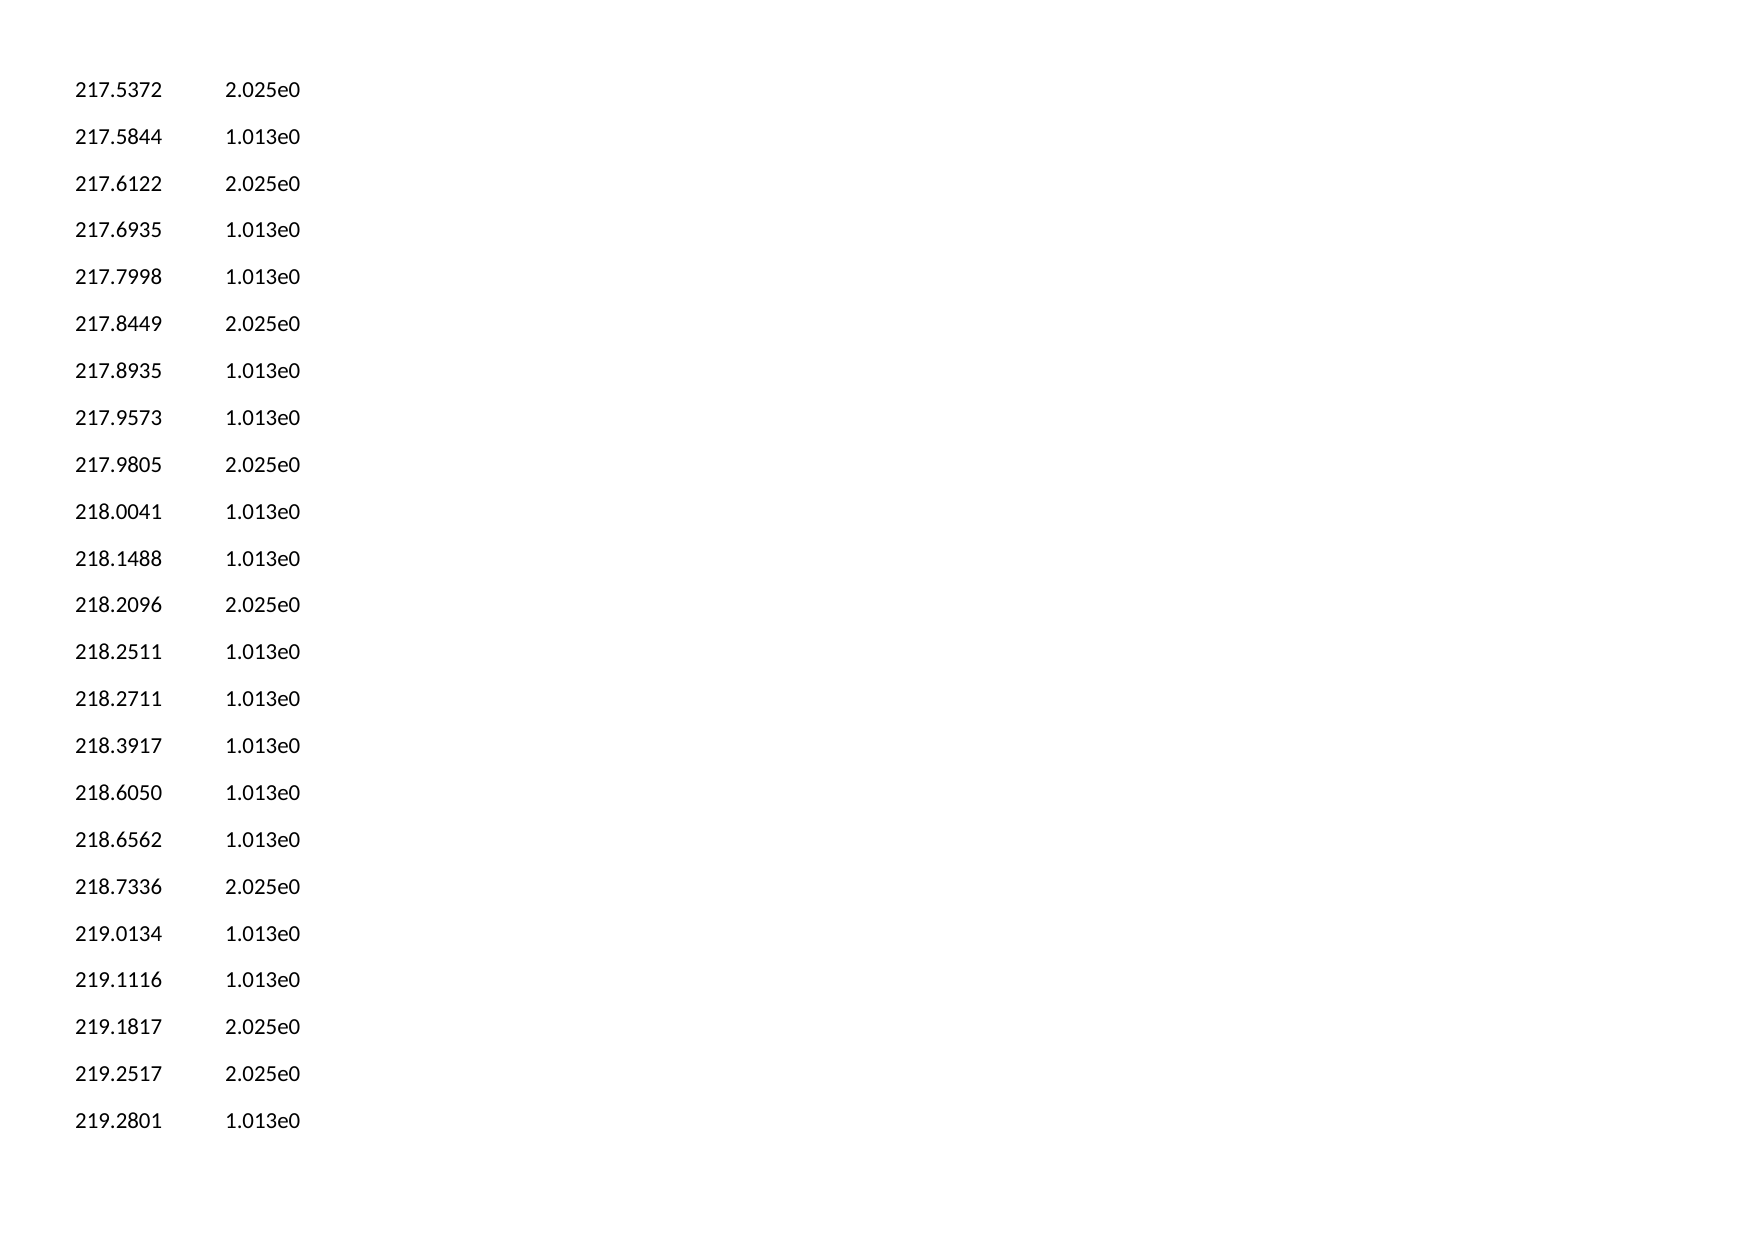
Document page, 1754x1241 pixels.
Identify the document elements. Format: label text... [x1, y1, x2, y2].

text 218.0041 1.013e0 [75, 497, 1679, 525]
text 218.3917 1.013e0 [75, 731, 1679, 759]
text 217.5372 2.025e0 [75, 75, 1679, 103]
text 218.2511 1.013e0 [75, 637, 1679, 666]
text 219.0134 1.013e0 [75, 919, 1679, 947]
text 218.6562 1.013e0 [75, 825, 1679, 853]
text 217.7998 1.013e0 [75, 262, 1679, 291]
text 219.1116 1.013e0 [75, 966, 1679, 994]
text 218.6050 1.013e0 [75, 778, 1679, 806]
text 217.5844 1.013e0 [75, 122, 1679, 150]
text 219.2517 2.025e0 [75, 1059, 1679, 1087]
text 217.8449 2.025e0 [75, 309, 1679, 337]
text 217.9805 2.025e0 [75, 450, 1679, 478]
text 218.1488 1.013e0 [75, 544, 1679, 572]
text 219.1817 2.025e0 [75, 1012, 1679, 1041]
text 217.6122 2.025e0 [75, 169, 1679, 197]
text 218.2711 1.013e0 [75, 684, 1679, 712]
text 218.7336 2.025e0 [75, 872, 1679, 900]
text 217.8935 1.013e0 [75, 356, 1679, 384]
text 217.9573 1.013e0 [75, 403, 1679, 431]
text 218.2096 2.025e0 [75, 591, 1679, 619]
text 217.6935 1.013e0 [75, 216, 1679, 244]
text 219.2801 1.013e0 [75, 1106, 1679, 1134]
